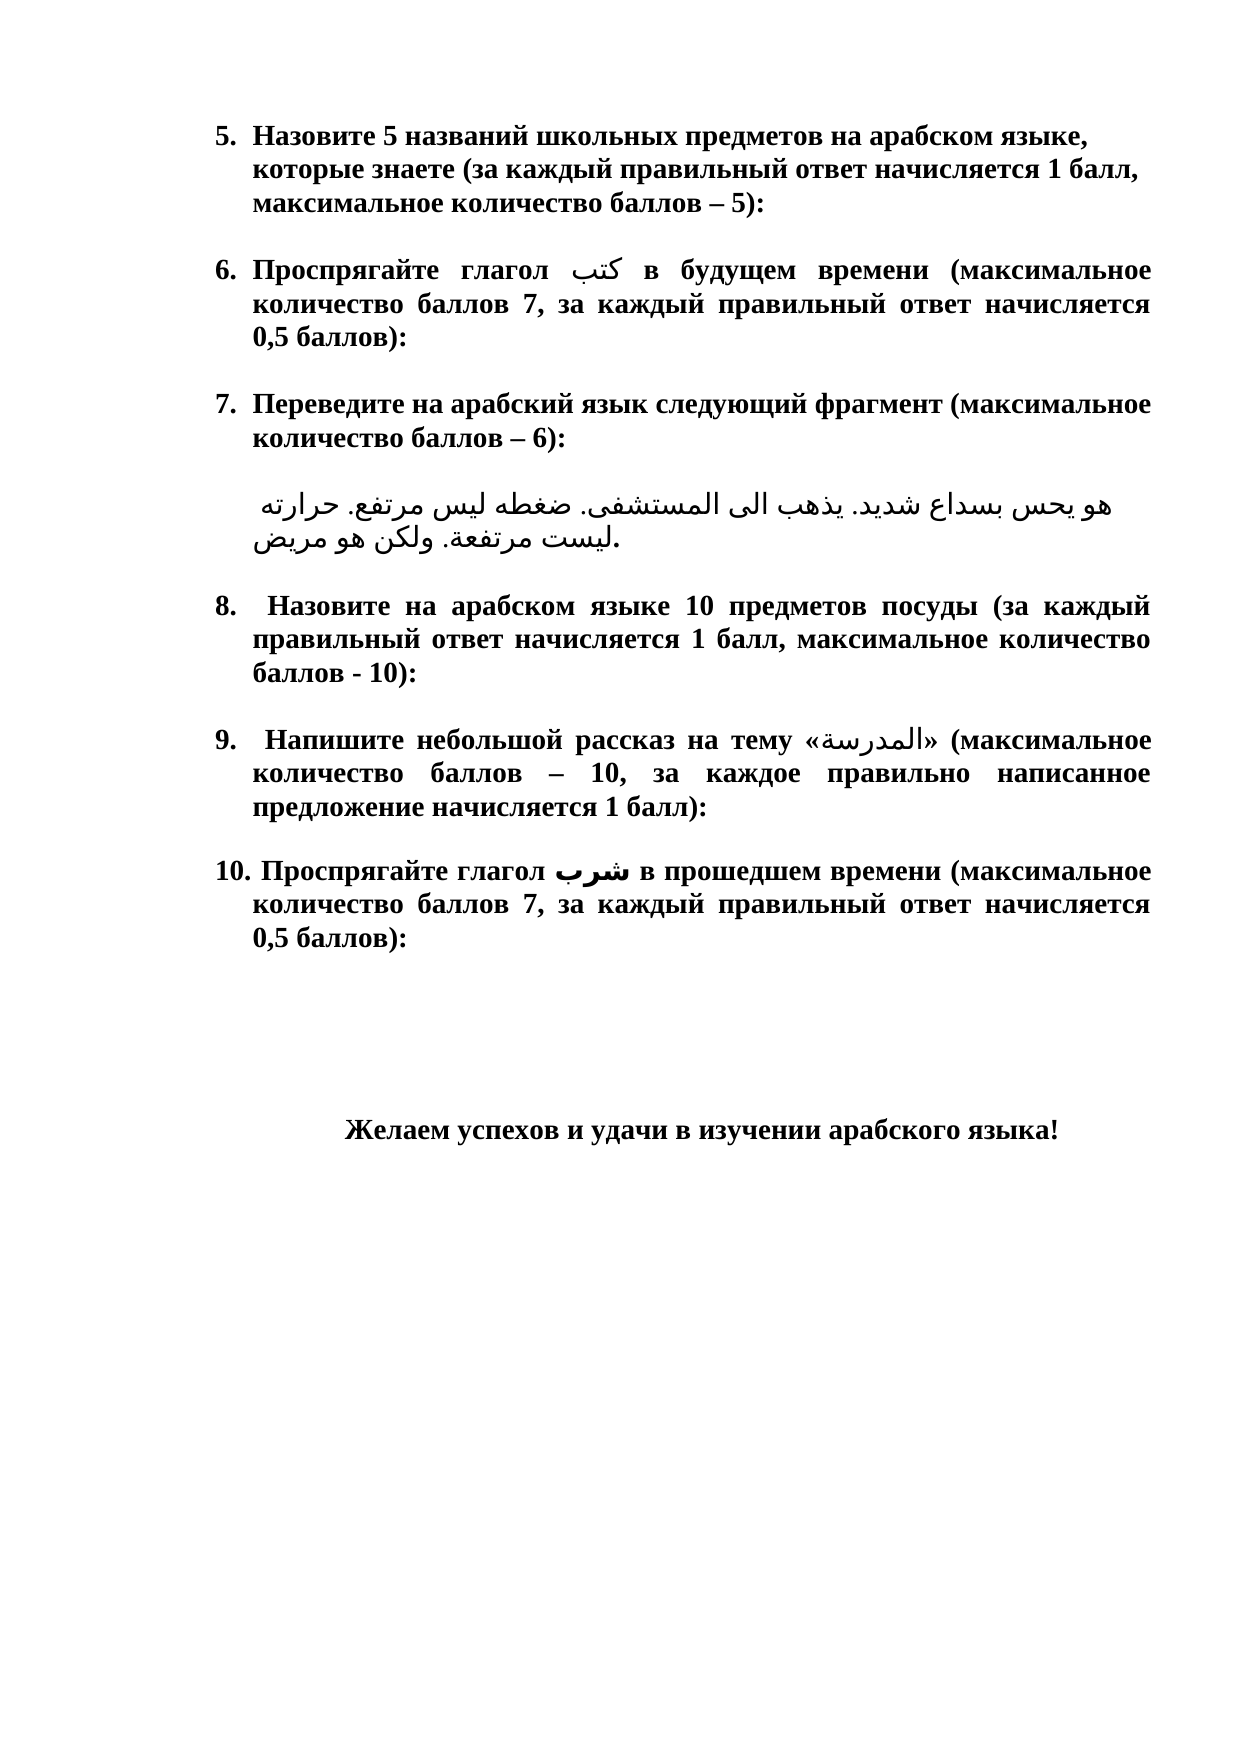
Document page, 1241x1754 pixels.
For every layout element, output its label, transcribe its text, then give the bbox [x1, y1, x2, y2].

list Напишите небольшой рассказ на тему «المدرسة» (максимальное количество баллов – 10, за каждое правильно написанное предложение начисляется 1 балл): [215, 722, 1152, 822]
list Желаем успехов и удачи в изучении арабского языка! [252, 1112, 1152, 1146]
list Назовите 5 названий школьных предметов на арабском языке, которые знаете (за каждый правильный ответ начисляется 1 балл, максимальное количество баллов – 5): [215, 118, 1152, 219]
list Проспрягайте глагол كتب в будущем времени (максимальное количество баллов 7, за каждый правильный ответ начисляется 0,5 баллов): [215, 252, 1152, 353]
list Назовите на арабском языке 10 предметов посуды (за каждый правильный ответ начисляется 1 балл, максимальное количество баллов - 10): [215, 588, 1152, 688]
list Проспрягайте глагол شرب в прошедшем времени (максимальное количество баллов 7, за каждый правильный ответ начисляется 0,5 баллов): [215, 853, 1152, 954]
list هو يحس بسداع شديد. يذهب الى المستشفى. ضغطه ليس مرتفع. حرارته ليست مرتفعة. ولكن هو مريض. [252, 487, 1152, 554]
list Переведите на арабский язык следующий фрагмент (максимальное количество баллов – 6): [215, 386, 1152, 453]
